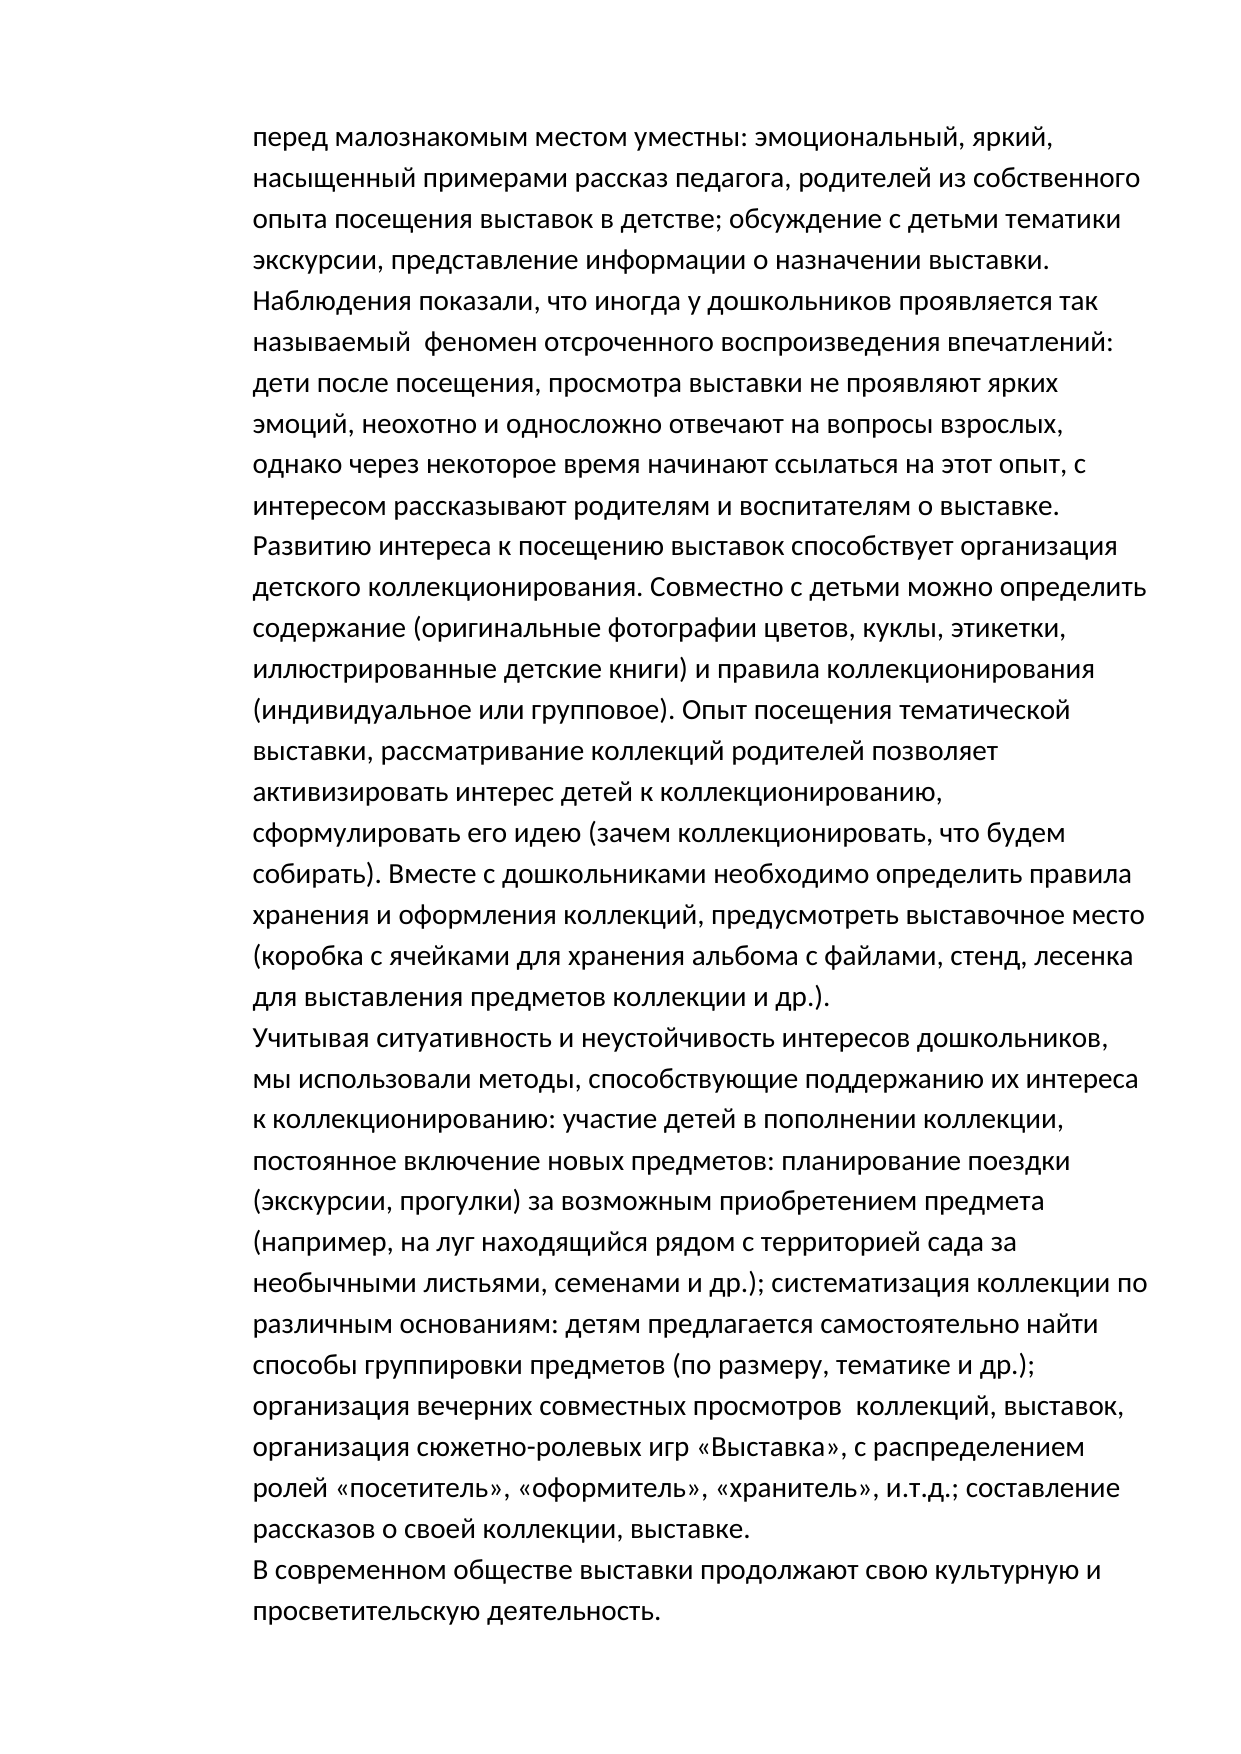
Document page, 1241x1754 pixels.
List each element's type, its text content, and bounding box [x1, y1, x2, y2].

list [252, 118, 1152, 277]
list Наблюдения показали, что иногда у дошкольников проявляется так называемый феномен отсроченного воспроизведения впечатлений: дети после посещения, просмотра выставки не проявляют ярких эмоций, неохотно и односложно отвечают на вопросы взрослых, однако через некоторое время начинают ссылаться на этот опыт, с интересом рассказывают родителям и воспитателям о выставке. [252, 282, 1152, 522]
list Развитию интереса к посещению выставок способствует организация детского коллекционирования. Совместно с детьми можно определить содержание (оригинальные фотографии цветов, куклы, этикетки, иллюстрированные детские книги) и правила коллекционирования (индивидуальное или групповое). Опыт посещения тематической выставки, рассматривание коллекций родителей позволяет активизировать интерес детей к коллекционированию, сформулировать его идею (зачем коллекционировать, что будем собирать). Вместе с дошкольниками необходимо определить правила хранения и оформления коллекций, предусмотреть выставочное место (коробка с ячейками для хранения альбома с файлами, стенд, лесенка для выставления предметов коллекции и др.). [252, 527, 1152, 1013]
list В современном обществе выставки продолжают свою культурную и просветительскую деятельность. [252, 1551, 1152, 1627]
list Учитывая ситуативность и неустойчивость интересов дошкольников, мы использовали методы, способствующие поддержанию их интереса к коллекционированию: участие детей в пополнении коллекции, постоянное включение новых предметов: планирование поездки (экскурсии, прогулки) за возможным приобретением предмета (например, на луг находящийся рядом с территорией сада за необычными листьями, семенами и др.); систематизация коллекции по различным основаниям: детям предлагается самостоятельно найти способы группировки предметов (по размеру, тематике и др.); организация вечерних совместных просмотров коллекций, выставок, организация сюжетно-ролевых игр «Выставка», с распределением ролей «посетитель», «оформитель», «хранитель», и.т.д.; составление рассказов о своей коллекции, выставке. [252, 1019, 1152, 1546]
